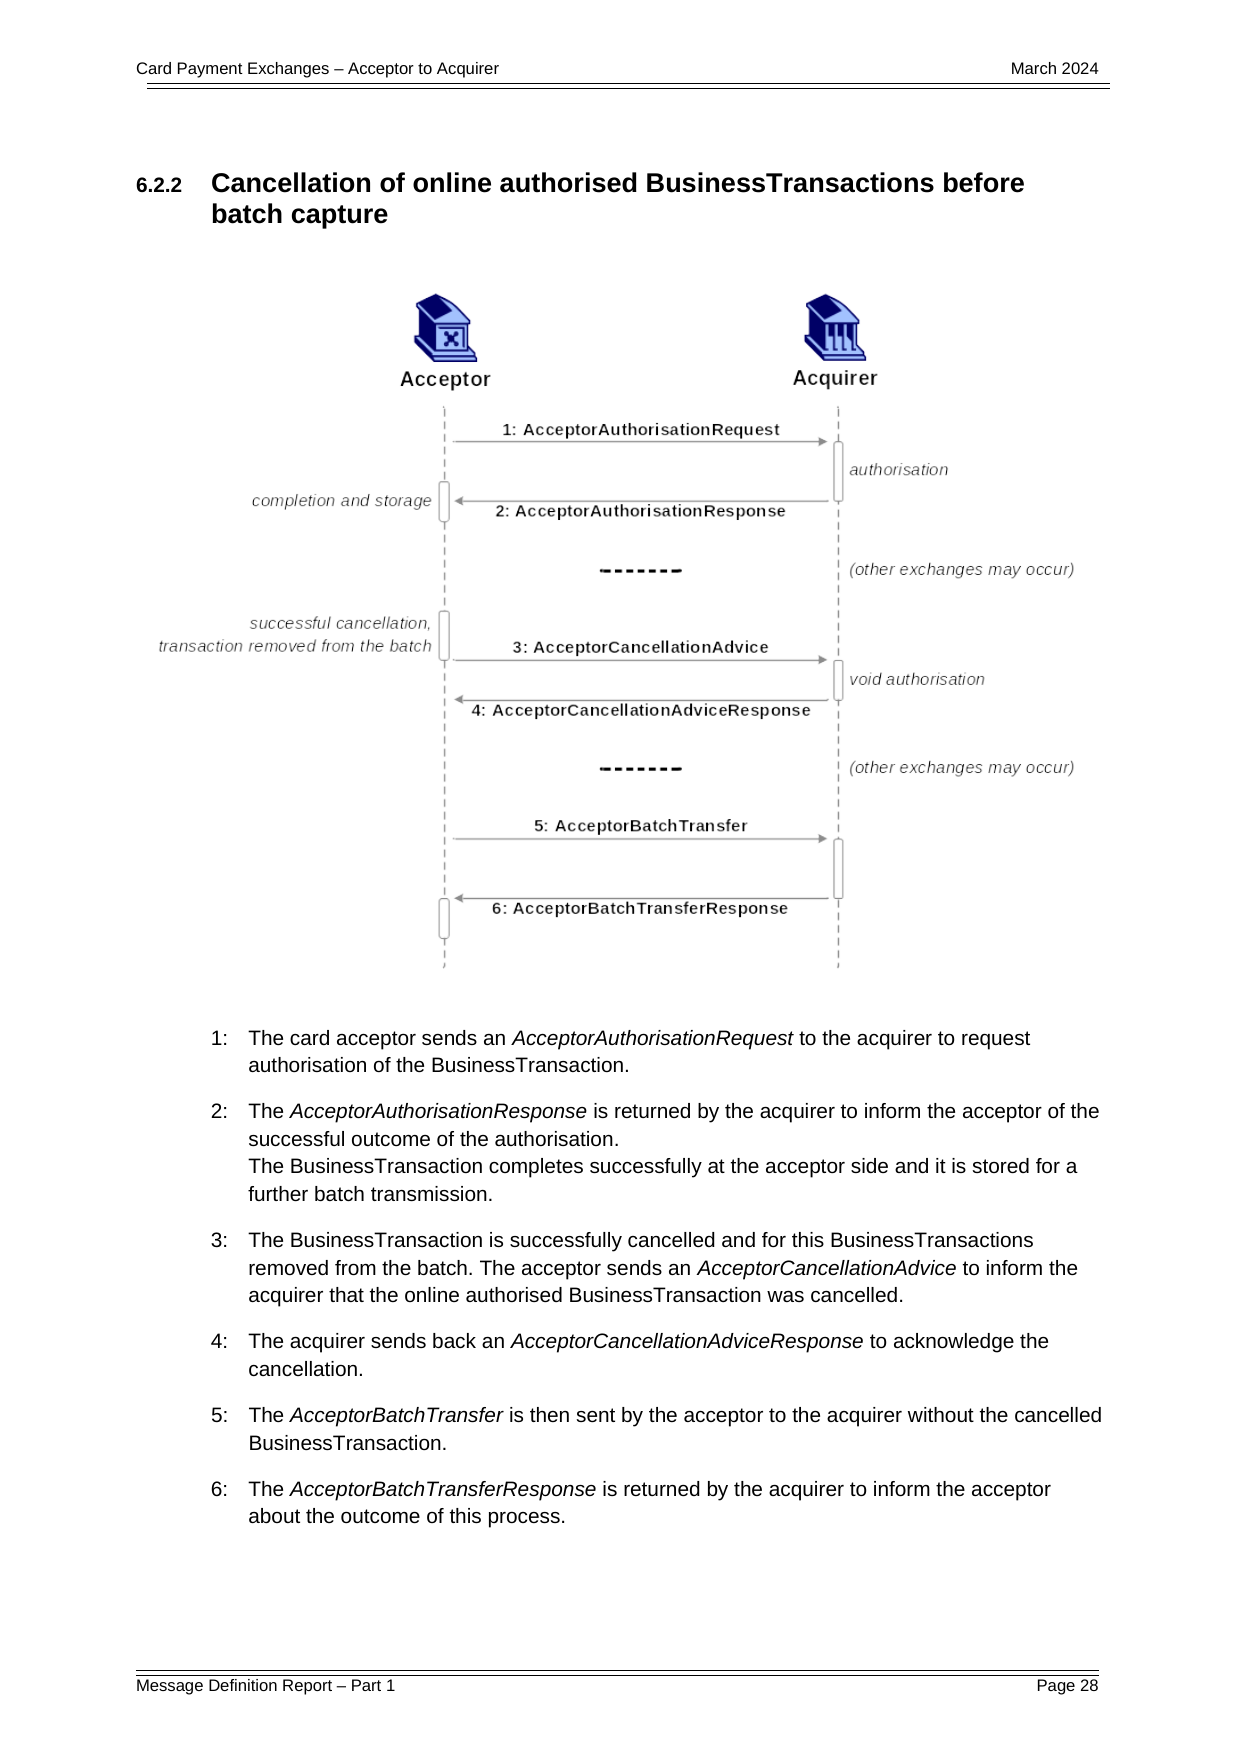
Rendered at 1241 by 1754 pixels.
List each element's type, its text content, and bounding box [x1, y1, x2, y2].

text The AcceptorBatchTransferResponse is returned by the acquirer to inform the acceptor about the outcome of this process. [211, 1477, 1104, 1528]
subtitle Cancellation of online authorised BusinessTransactions before batch capture [136, 167, 1104, 229]
text The AcceptorAuthorisationResponse is returned by the acquirer to inform the acceptor of the successful outcome of the authorisation. The BusinessTransaction completes successfully at the acceptor side and it is stored for a further batch transmission. [211, 1099, 1104, 1206]
list The card acceptor sends an AcceptorAuthorisationRequest to the acquirer to request authorisation of the BusinessTransaction. [211, 1025, 1104, 1077]
text The AcceptorBatchTransfer is then sent by the acceptor to the acquirer without the cancelled BusinessTransaction. [211, 1403, 1104, 1454]
text The BusinessTransaction is successfully cancelled and for this BusinessTransactions removed from the batch. The acceptor sends an AcceptorCancellationAdvice to inform the acquirer that the online authorised BusinessTransaction was cancelled. [211, 1228, 1104, 1307]
text The acquirer sends back an AcceptorCancellationAdviceResponse to acknowledge the cancellation. [211, 1329, 1104, 1381]
